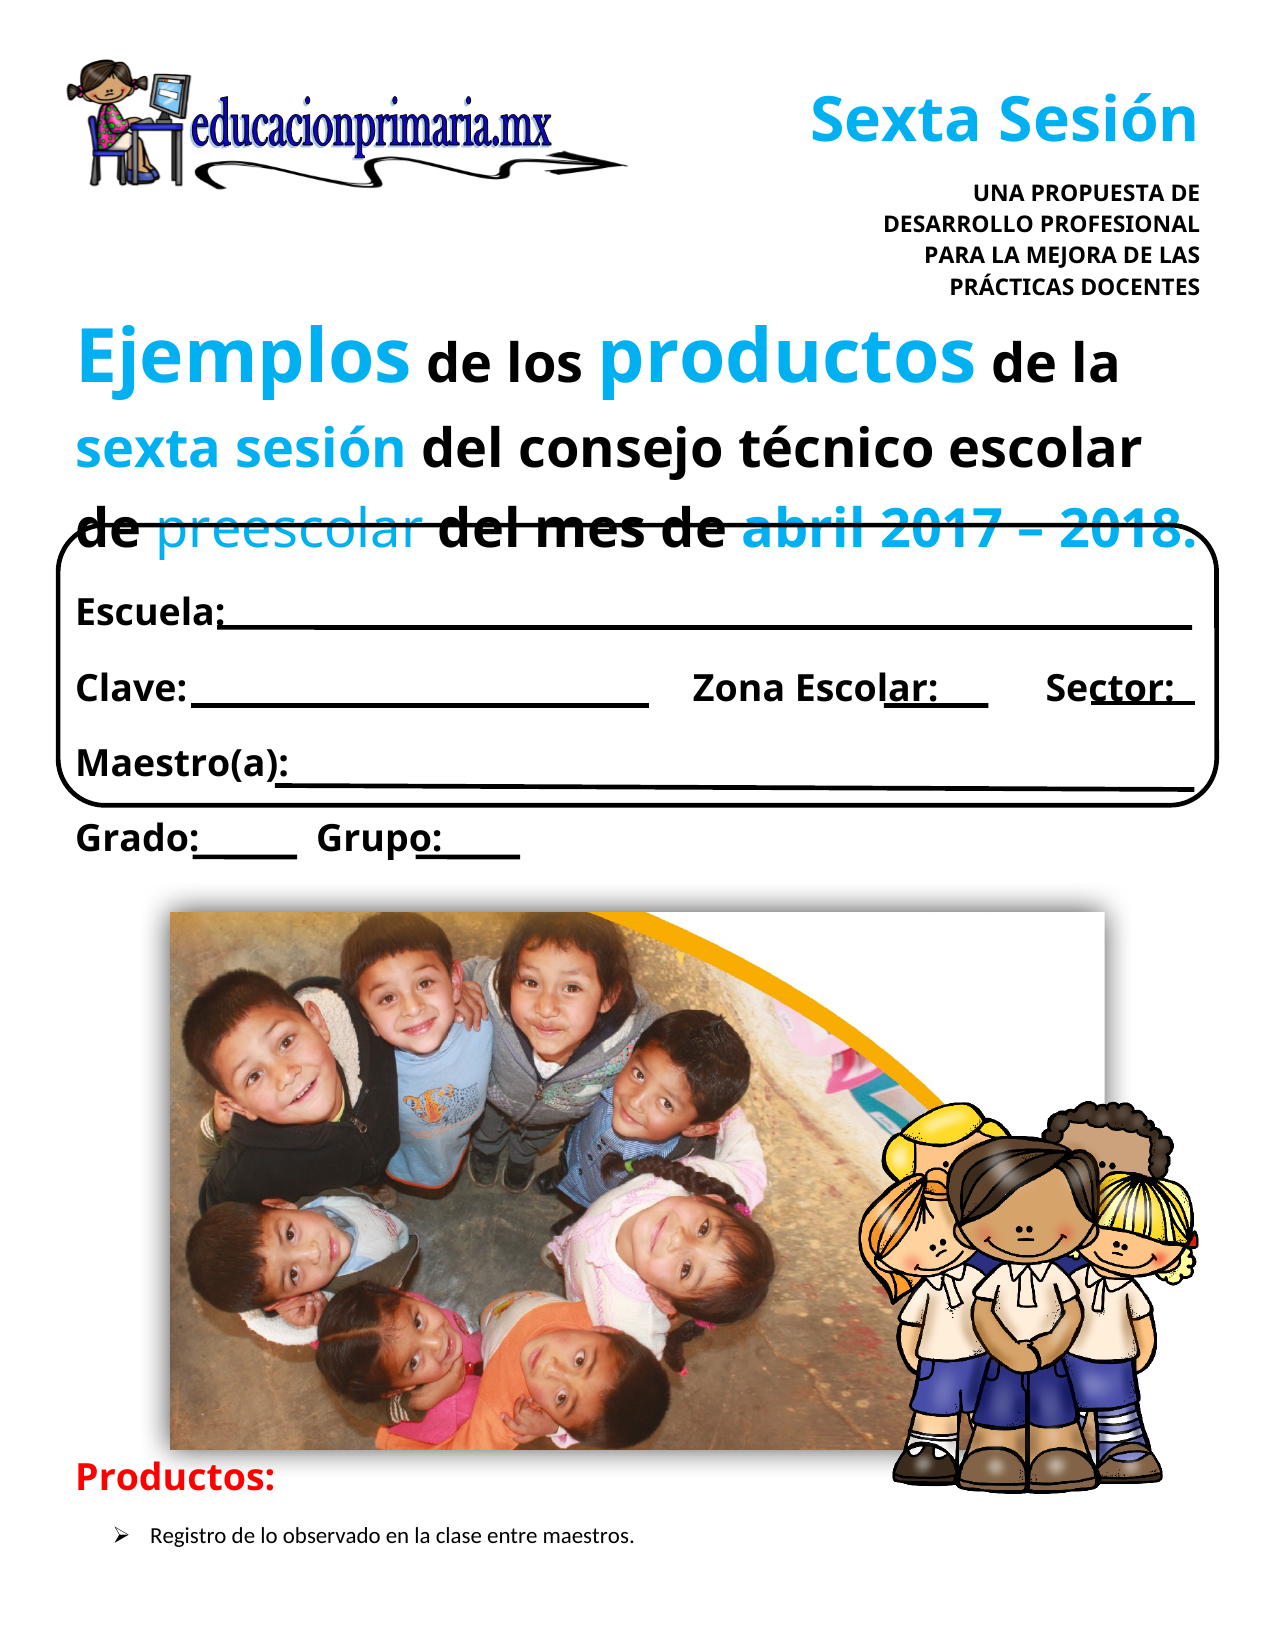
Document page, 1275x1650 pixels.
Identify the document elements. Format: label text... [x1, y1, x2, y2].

text DESARROLLO PROFESIONAL [75, 208, 1200, 239]
text Grado: Grupo: [75, 812, 1200, 863]
text PARA LA MEJORA DE LAS [75, 239, 1200, 271]
text Clave: Zona Escolar: Sector: [75, 661, 1200, 712]
text PRÁCTICAS DOCENTES [75, 271, 1200, 302]
picture [65, 59, 635, 191]
text Productos: [75, 1450, 1200, 1501]
text Ejemplos de los productos de la sexta sesión del consejo técnico escolar de preescolar del mes de abril 2017 – 2018. [75, 528, 1200, 563]
text Maestro(a): [75, 736, 1200, 787]
list Registro de lo observado en la clase entre maestros. [112, 1522, 1200, 1549]
text Sexta Sesión [75, 75, 1200, 160]
text Ejemplos de los productos de la sexta sesión del consejo técnico escolar de preescolar del mes de abril 2017 – 2018. [75, 302, 1200, 532]
text Escuela: [75, 586, 1200, 637]
picture [170, 912, 1200, 1450]
text UNA PROPUESTA DE [75, 177, 1200, 208]
